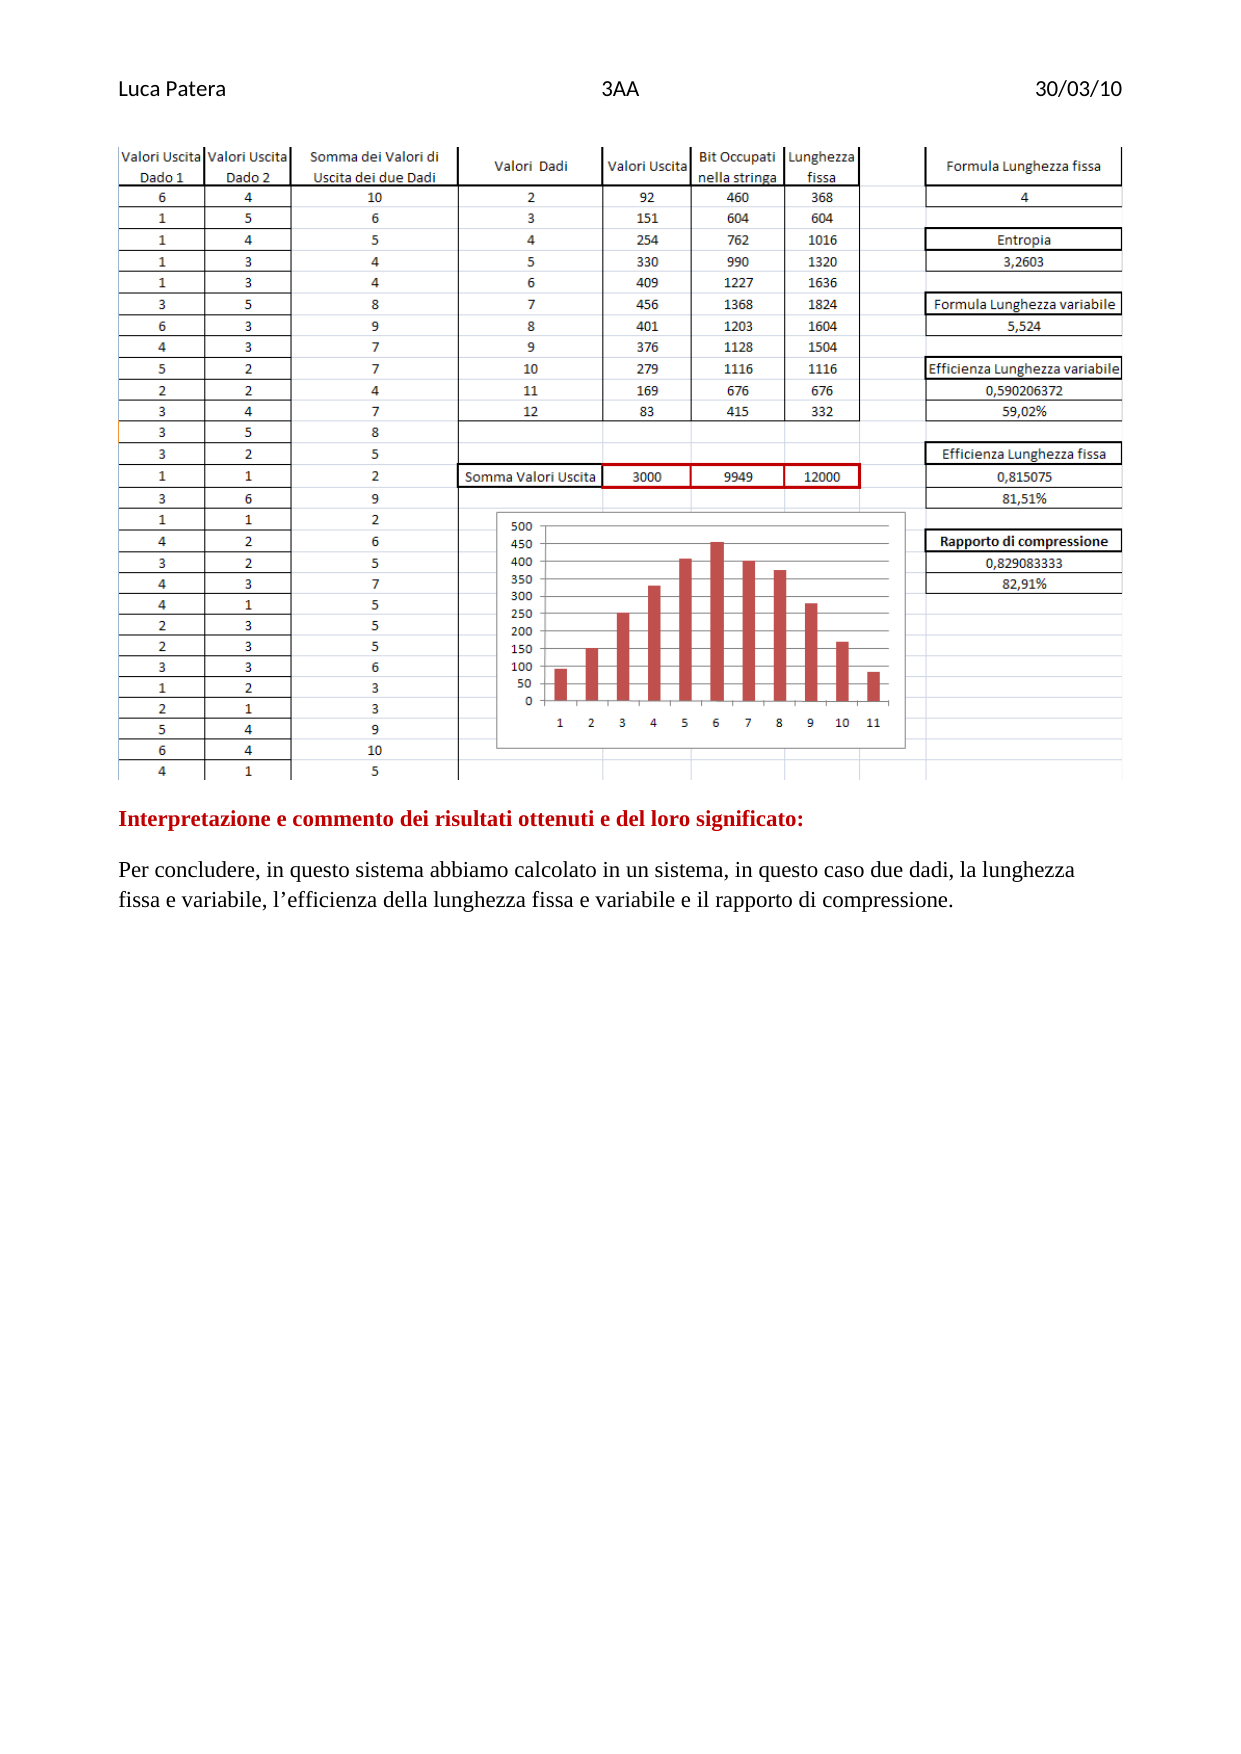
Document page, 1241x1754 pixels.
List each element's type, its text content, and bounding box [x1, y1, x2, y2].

picture [118, 147, 1123, 780]
text Per concludere, in questo sistema abbiamo calcolato in un sistema, in questo caso due dadi, la lunghezza fissa e variabile, l’efficienza della lunghezza fissa e variabile e il rapporto di compressione. [118, 856, 1122, 912]
text Interpretazione e commento dei risultati ottenuti e del loro significato: [118, 805, 1122, 831]
